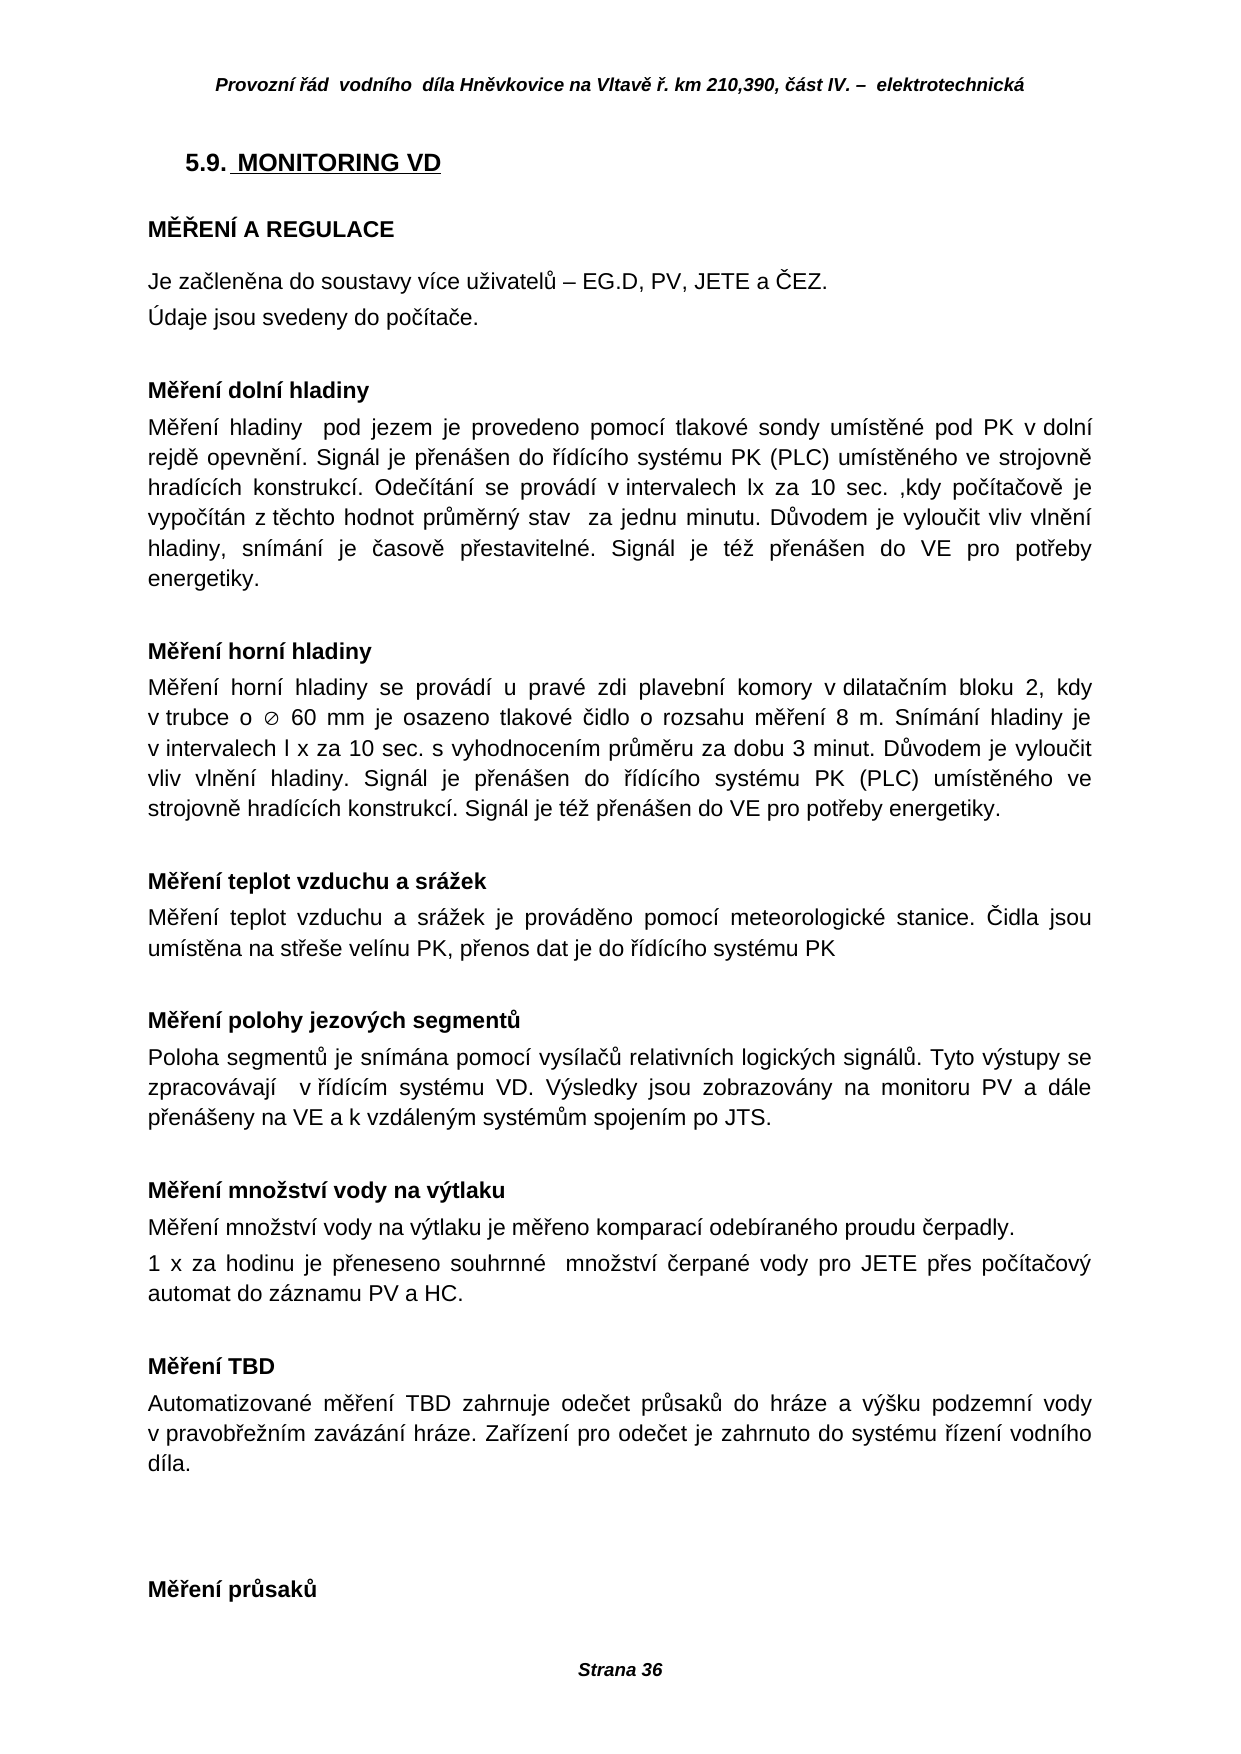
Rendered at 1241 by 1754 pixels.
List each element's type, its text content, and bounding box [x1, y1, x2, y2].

text Je začleněna do soustavy více uživatelů – EG.D, PV, JETE a ČEZ. [148, 268, 1092, 294]
text Měření teplot vzduchu a srážek je prováděno pomocí meteorologické stanice. Čidla jsou umístěna na střeše velínu PK, přenos dat je do řídícího systému PK [148, 904, 1092, 961]
text 1 x za hodinu je přeneseno souhrnné množství čerpané vody pro JETE přes počítačový automat do záznamu PV a HC. [148, 1250, 1092, 1307]
subtitle Monitoring VD [185, 148, 1092, 176]
text Poloha segmentů je snímána pomocí vysílačů relativních logických signálů. Tyto výstupy se zpracovávají v řídícím systému VD. Výsledky jsou zobrazovány na monitoru PV a dále přenášeny na VE a k vzdáleným systémům spojením po JTS. [148, 1044, 1092, 1131]
text Měření hladiny pod jezem je provedeno pomocí tlakové sondy umístěné pod PK v dolní rejdě opevnění. Signál je přenášen do řídícího systému PK (PLC) umístěného ve strojovně hradících konstrukcí. Odečítání se provádí v intervalech lx za 10 sec. ,kdy počítačově je vypočítán z těchto hodnot průměrný stav za jednu minutu. Důvodem je vyloučit vliv vlnění hladiny, snímání je časově přestavitelné. Signál je též přenášen do VE pro potřeby energetiky. [148, 414, 1092, 591]
text Měření množství vody na výtlaku je měřeno komparací odebíraného proudu čerpadly. [148, 1214, 1092, 1240]
text Měření a regulace [148, 216, 1092, 242]
text Měření teplot vzduchu a srážek [148, 868, 1092, 894]
text Měření horní hladiny [148, 638, 1092, 664]
text Měření dolní hladiny [148, 377, 1092, 403]
text Měření množství vody na výtlaku [148, 1177, 1092, 1203]
text Měření průsaků [148, 1576, 1092, 1602]
text Údaje jsou svedeny do počítače. [148, 304, 1092, 331]
text Měření horní hladiny se provádí u pravé zdi plavební komory v dilatačním bloku 2, kdy v trubce o 60 mm je osazeno tlakové čidlo o rozsahu měření 8 m. Snímání hladiny je v intervalech l x za 10 sec. s vyhodnocením průměru za dobu 3 minut. Důvodem je vyloučit vliv vlnění hladiny. Signál je přenášen do řídícího systému PK (PLC) umístěného ve strojovně hradících konstrukcí. Signál je též přenášen do VE pro potřeby energetiky. [148, 674, 1092, 821]
text Měření polohy jezových segmentů [148, 1007, 1092, 1034]
text Automatizované měření TBD zahrnuje odečet průsaků do hráze a výšku podzemní vody v pravobřežním zavázání hráze. Zařízení pro odečet je zahrnuto do systému řízení vodního díla. [148, 1390, 1092, 1476]
text Měření TBD [148, 1353, 1092, 1379]
